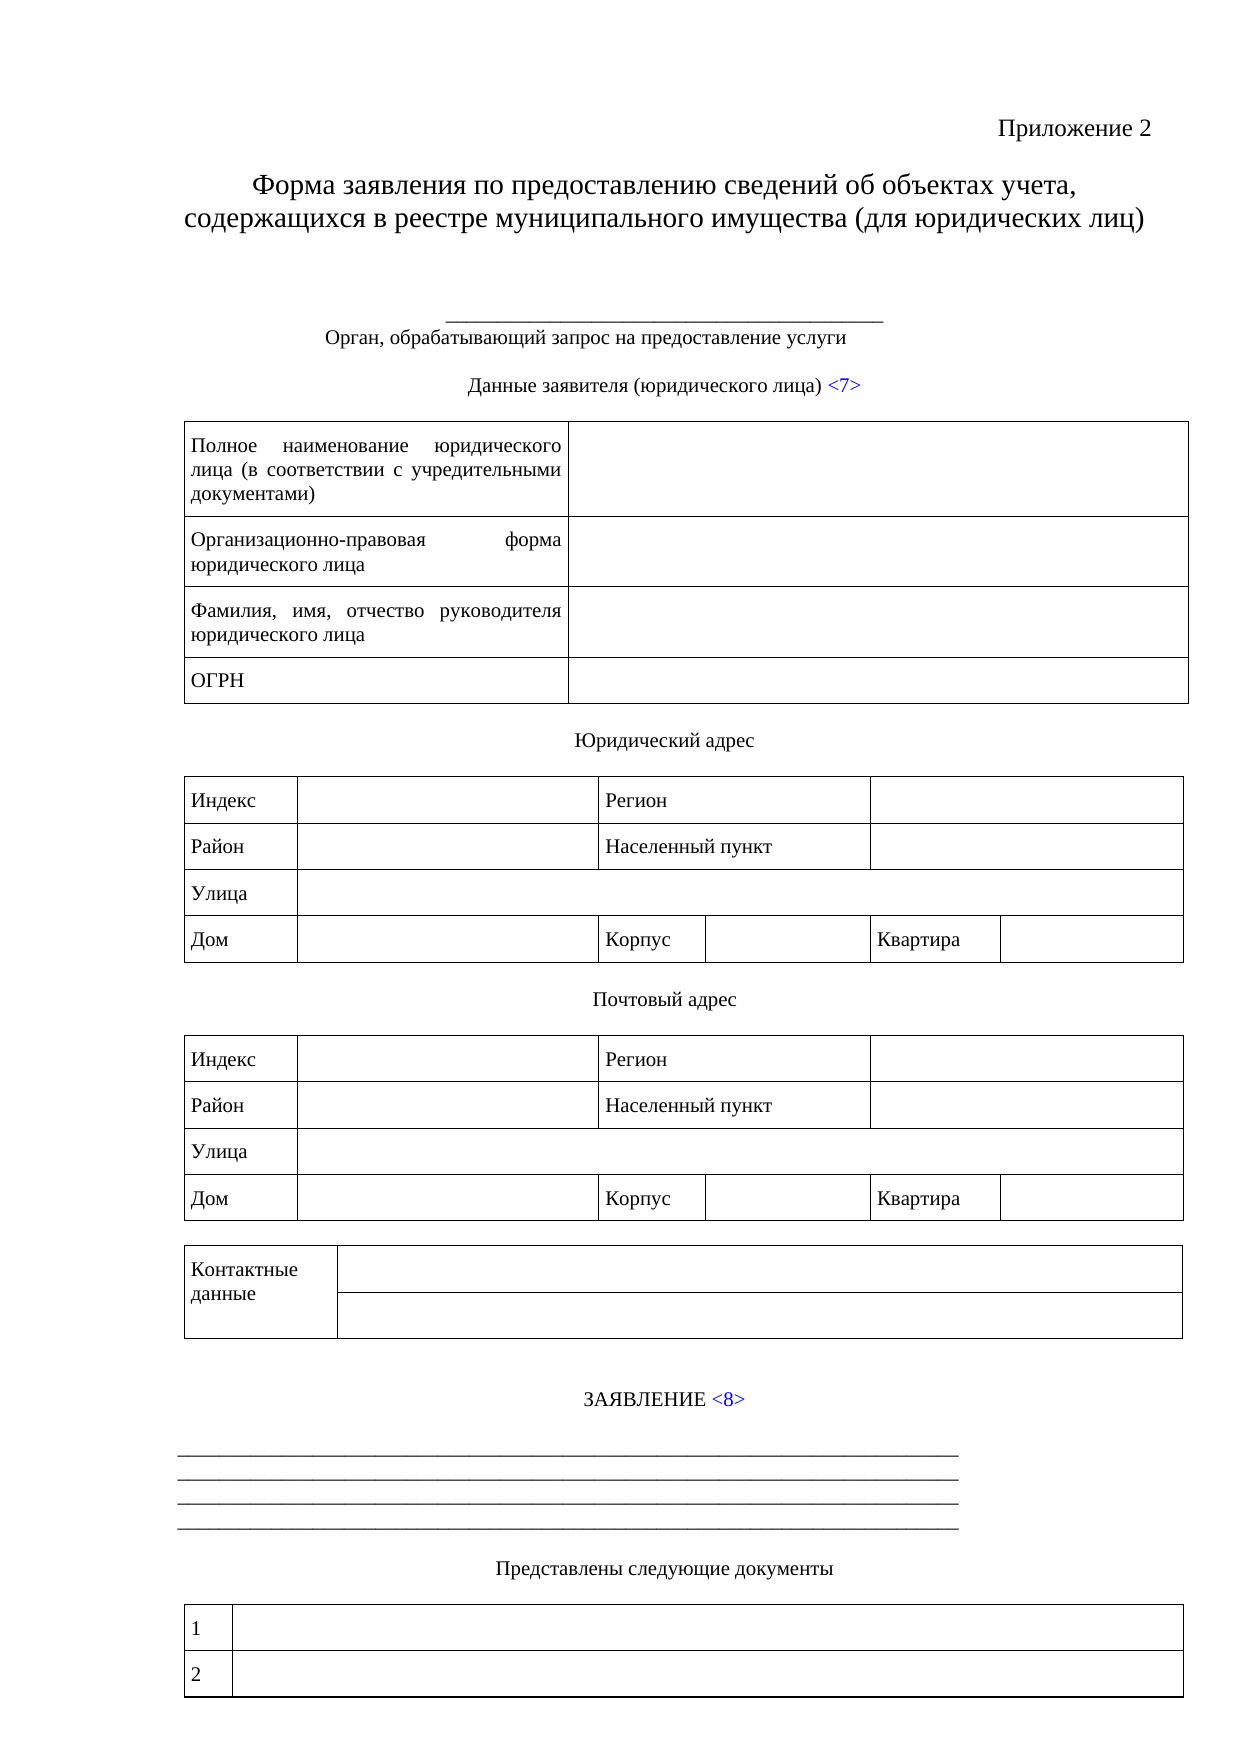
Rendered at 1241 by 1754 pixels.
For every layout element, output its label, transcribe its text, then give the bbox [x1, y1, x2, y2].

text __________________________________________ [177, 301, 1152, 325]
text ___________________________________________________________________________ [177, 1435, 1152, 1459]
table_cell Квартира [871, 916, 1000, 962]
table_cell [871, 824, 1183, 869]
table_header Регион [599, 1036, 870, 1081]
table_cell [1001, 1175, 1183, 1220]
table_header [871, 777, 1183, 822]
table_cell 2 [185, 1651, 232, 1696]
table_cell ОГРН [185, 658, 568, 703]
table_cell [1001, 916, 1183, 962]
table_cell [298, 824, 598, 869]
table_header [233, 1605, 1183, 1650]
text Представлены следующие документы [177, 1556, 1152, 1580]
table_header 1 [185, 1605, 232, 1650]
table_cell [706, 1175, 870, 1220]
text ___________________________________________________________________________ [177, 1507, 1152, 1532]
text Юридический адрес [177, 728, 1152, 752]
table_cell [298, 916, 598, 962]
table_header Регион [599, 777, 870, 822]
table_header Индекс [185, 777, 297, 822]
table_cell Корпус [599, 1175, 705, 1220]
text Данные заявителя (юридического лица) <7> [177, 373, 1152, 397]
table_cell [706, 916, 870, 962]
table_header [298, 777, 598, 822]
table_cell Населенный пункт [599, 1082, 870, 1127]
table_header [569, 422, 1188, 516]
text Приложение 2 [177, 113, 1152, 142]
table_cell [569, 658, 1188, 703]
text ___________________________________________________________________________ [177, 1483, 1152, 1507]
table_cell Квартира [871, 1175, 1000, 1220]
table_cell Дом [185, 1175, 297, 1220]
table_header [338, 1246, 1182, 1292]
table_header Индекс [185, 1036, 297, 1081]
table_cell Дом [185, 916, 297, 962]
table_header Полное наименование юридического лица (в соответствии с учредительными документами) [185, 422, 568, 516]
text Орган, обрабатывающий запрос на предоставление услуги [325, 325, 1152, 349]
table_cell [338, 1293, 1182, 1338]
table_cell [569, 517, 1188, 586]
table_header [298, 1036, 598, 1081]
table_header [871, 1036, 1183, 1081]
table_cell [298, 1129, 1183, 1174]
table_cell Населенный пункт [599, 824, 870, 869]
table_cell Район [185, 1082, 297, 1127]
table_cell [569, 587, 1188, 657]
table_cell Улица [185, 870, 297, 915]
table_cell Корпус [599, 916, 705, 962]
table_cell [298, 1175, 598, 1220]
table_cell [233, 1651, 1183, 1696]
table_header Контактные данные [185, 1246, 337, 1338]
text Почтовый адрес [177, 987, 1152, 1011]
text Форма заявления по предоставлению сведений об объектах учета, [177, 167, 1152, 200]
table_cell Фамилия, имя, отчество руководителя юридического лица [185, 587, 568, 657]
text ЗАЯВЛЕНИЕ <8> [177, 1387, 1152, 1411]
table_cell Организационно-правовая форма юридического лица [185, 517, 568, 586]
text содержащихся в реестре муниципального имущества (для юридических лиц) [177, 200, 1152, 234]
table_cell Район [185, 824, 297, 869]
table_cell Улица [185, 1129, 297, 1174]
table_cell [871, 1082, 1183, 1127]
text ___________________________________________________________________________ [177, 1459, 1152, 1483]
table_cell [298, 1082, 598, 1127]
table_cell [298, 870, 1183, 915]
